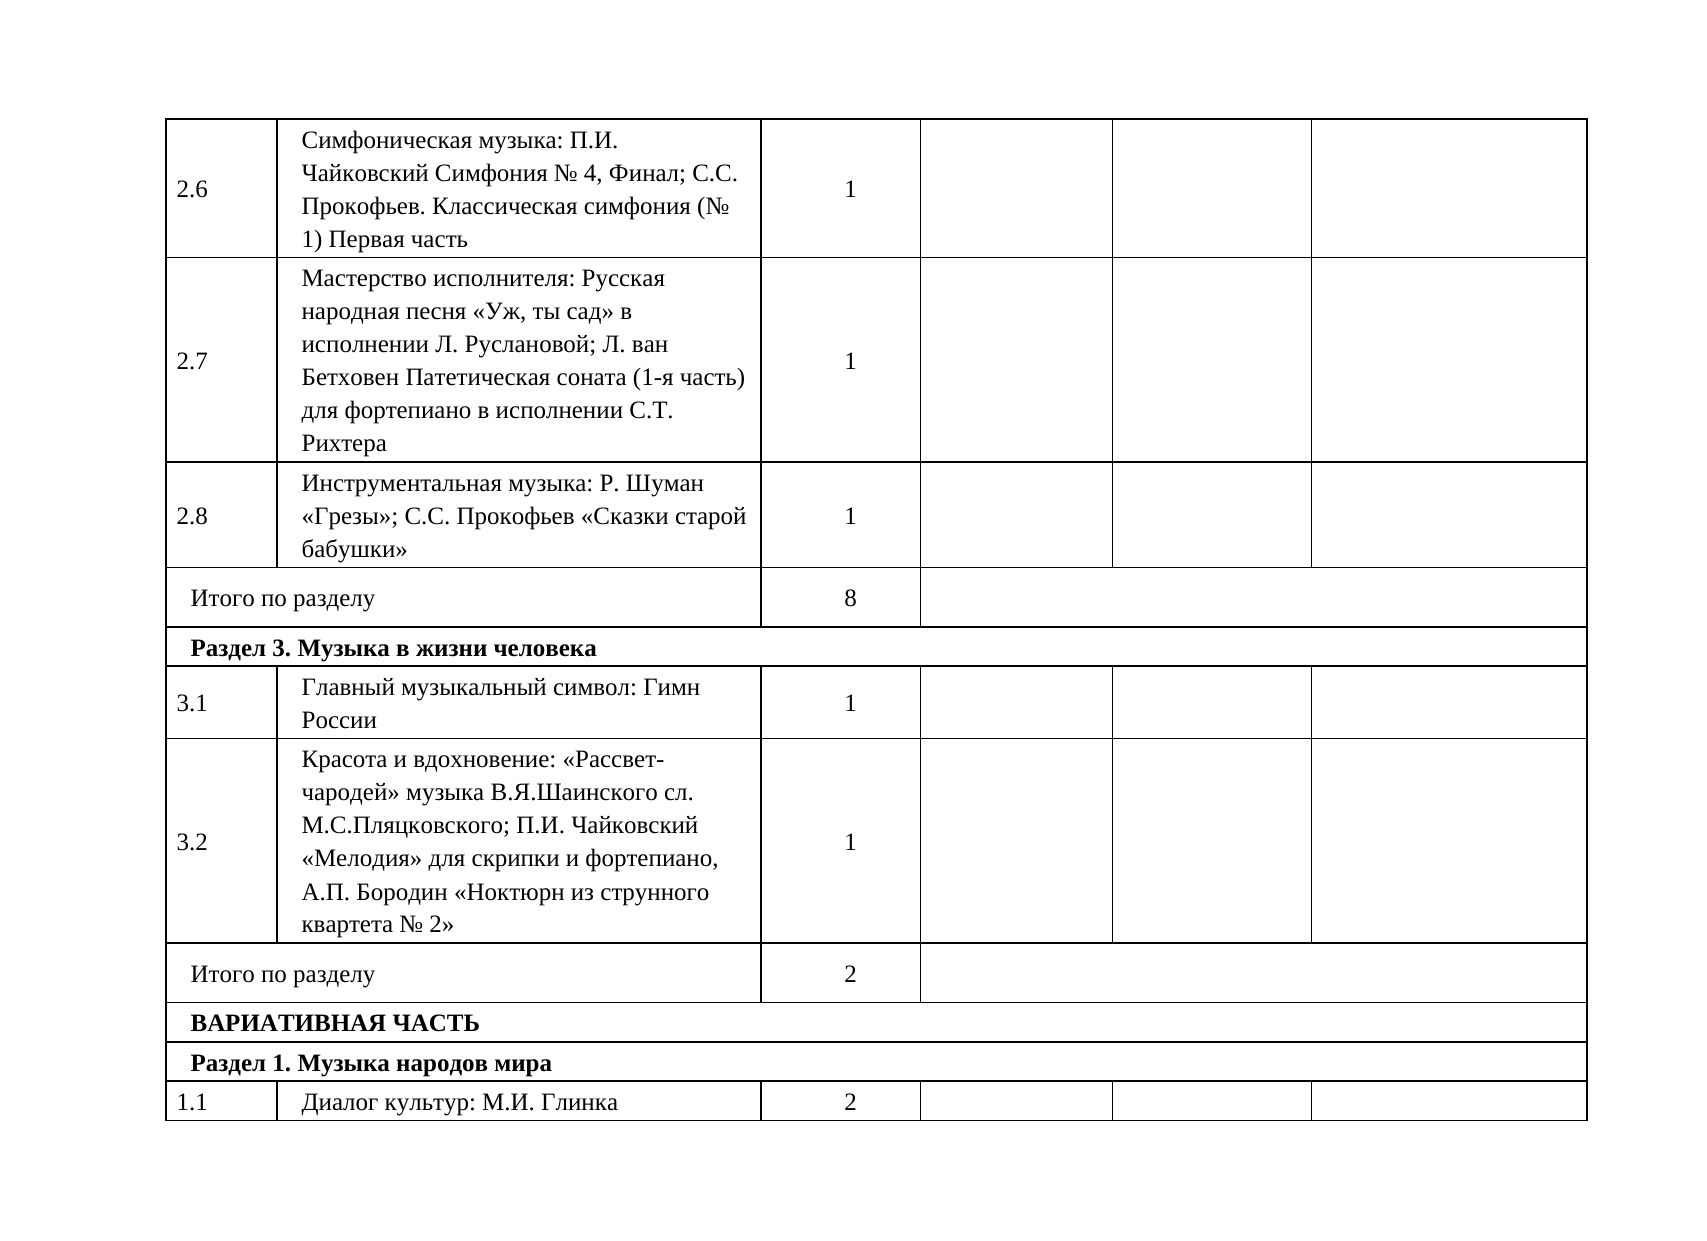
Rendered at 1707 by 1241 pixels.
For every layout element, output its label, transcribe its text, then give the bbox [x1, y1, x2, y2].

table_cell [921, 944, 1586, 1002]
table_cell 1 [762, 120, 920, 257]
table_cell Главный музыкальный символ: Гимн России [278, 667, 760, 738]
table_cell [921, 667, 1112, 738]
table_cell 1 [762, 667, 920, 738]
table_cell [1312, 120, 1586, 257]
table_cell 1 [762, 463, 920, 566]
table_cell Мастерство исполнителя: Русская народная песня «Уж, ты сад» в исполнении Л. Руслановой; Л. ван Бетховен Патетическая соната (1-я часть) для фортепиано в исполнении С.Т. Рихтера [278, 258, 760, 461]
table_cell [1113, 739, 1311, 942]
table_cell Красота и вдохновение: «Рассвет-чародей» музыка В.Я.Шаинского сл. М.С.Пляцковского; П.И. Чайковский «Мелодия» для скрипки и фортепиано, А.П. Бородин «Ноктюрн из струнного квартета № 2» [278, 739, 760, 942]
table_cell ВАРИАТИВНАЯ ЧАСТЬ [167, 1003, 1586, 1041]
table_cell [1113, 120, 1311, 257]
table_cell Симфоническая музыка: П.И. Чайковский Симфония № 4, Финал; С.С. Прокофьев. Классическая симфония (№ 1) Первая часть [278, 120, 760, 257]
table_cell 2 [762, 944, 920, 1002]
table_cell Раздел 1. Музыка народов мира [167, 1043, 1586, 1080]
table_cell [921, 1082, 1112, 1120]
table_cell [921, 739, 1112, 942]
table_cell [1312, 667, 1586, 738]
table_cell [1113, 667, 1311, 738]
table_cell 1.1 [167, 1082, 276, 1120]
table_cell [1312, 463, 1586, 566]
table_cell [1312, 258, 1586, 461]
table_cell [921, 258, 1112, 461]
table_cell 8 [762, 568, 920, 626]
table_cell Инструментальная музыка: Р. Шуман «Грезы»; С.С. Прокофьев «Сказки старой бабушки» [278, 463, 760, 566]
table_cell 2.8 [167, 463, 276, 566]
table_cell Раздел 3. Музыка в жизни человека [167, 628, 1586, 665]
table_cell 2.6 [167, 120, 276, 257]
table_cell [1312, 739, 1586, 942]
table_cell 3.2 [167, 739, 276, 942]
table_cell [921, 120, 1112, 257]
table_cell [1312, 1082, 1586, 1120]
table_cell [1113, 258, 1311, 461]
table_cell 2 [762, 1082, 920, 1120]
table_cell Итого по разделу [167, 568, 760, 626]
table_cell 1 [762, 739, 920, 942]
table_cell [921, 568, 1586, 626]
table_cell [278, 1082, 760, 1120]
table_cell 1 [762, 258, 920, 461]
table_cell [1113, 463, 1311, 566]
table_cell Итого по разделу [167, 944, 760, 1002]
table_cell 2.7 [167, 258, 276, 461]
table_cell 3.1 [167, 667, 276, 738]
table_cell [921, 463, 1112, 566]
table_cell [1113, 1082, 1311, 1120]
